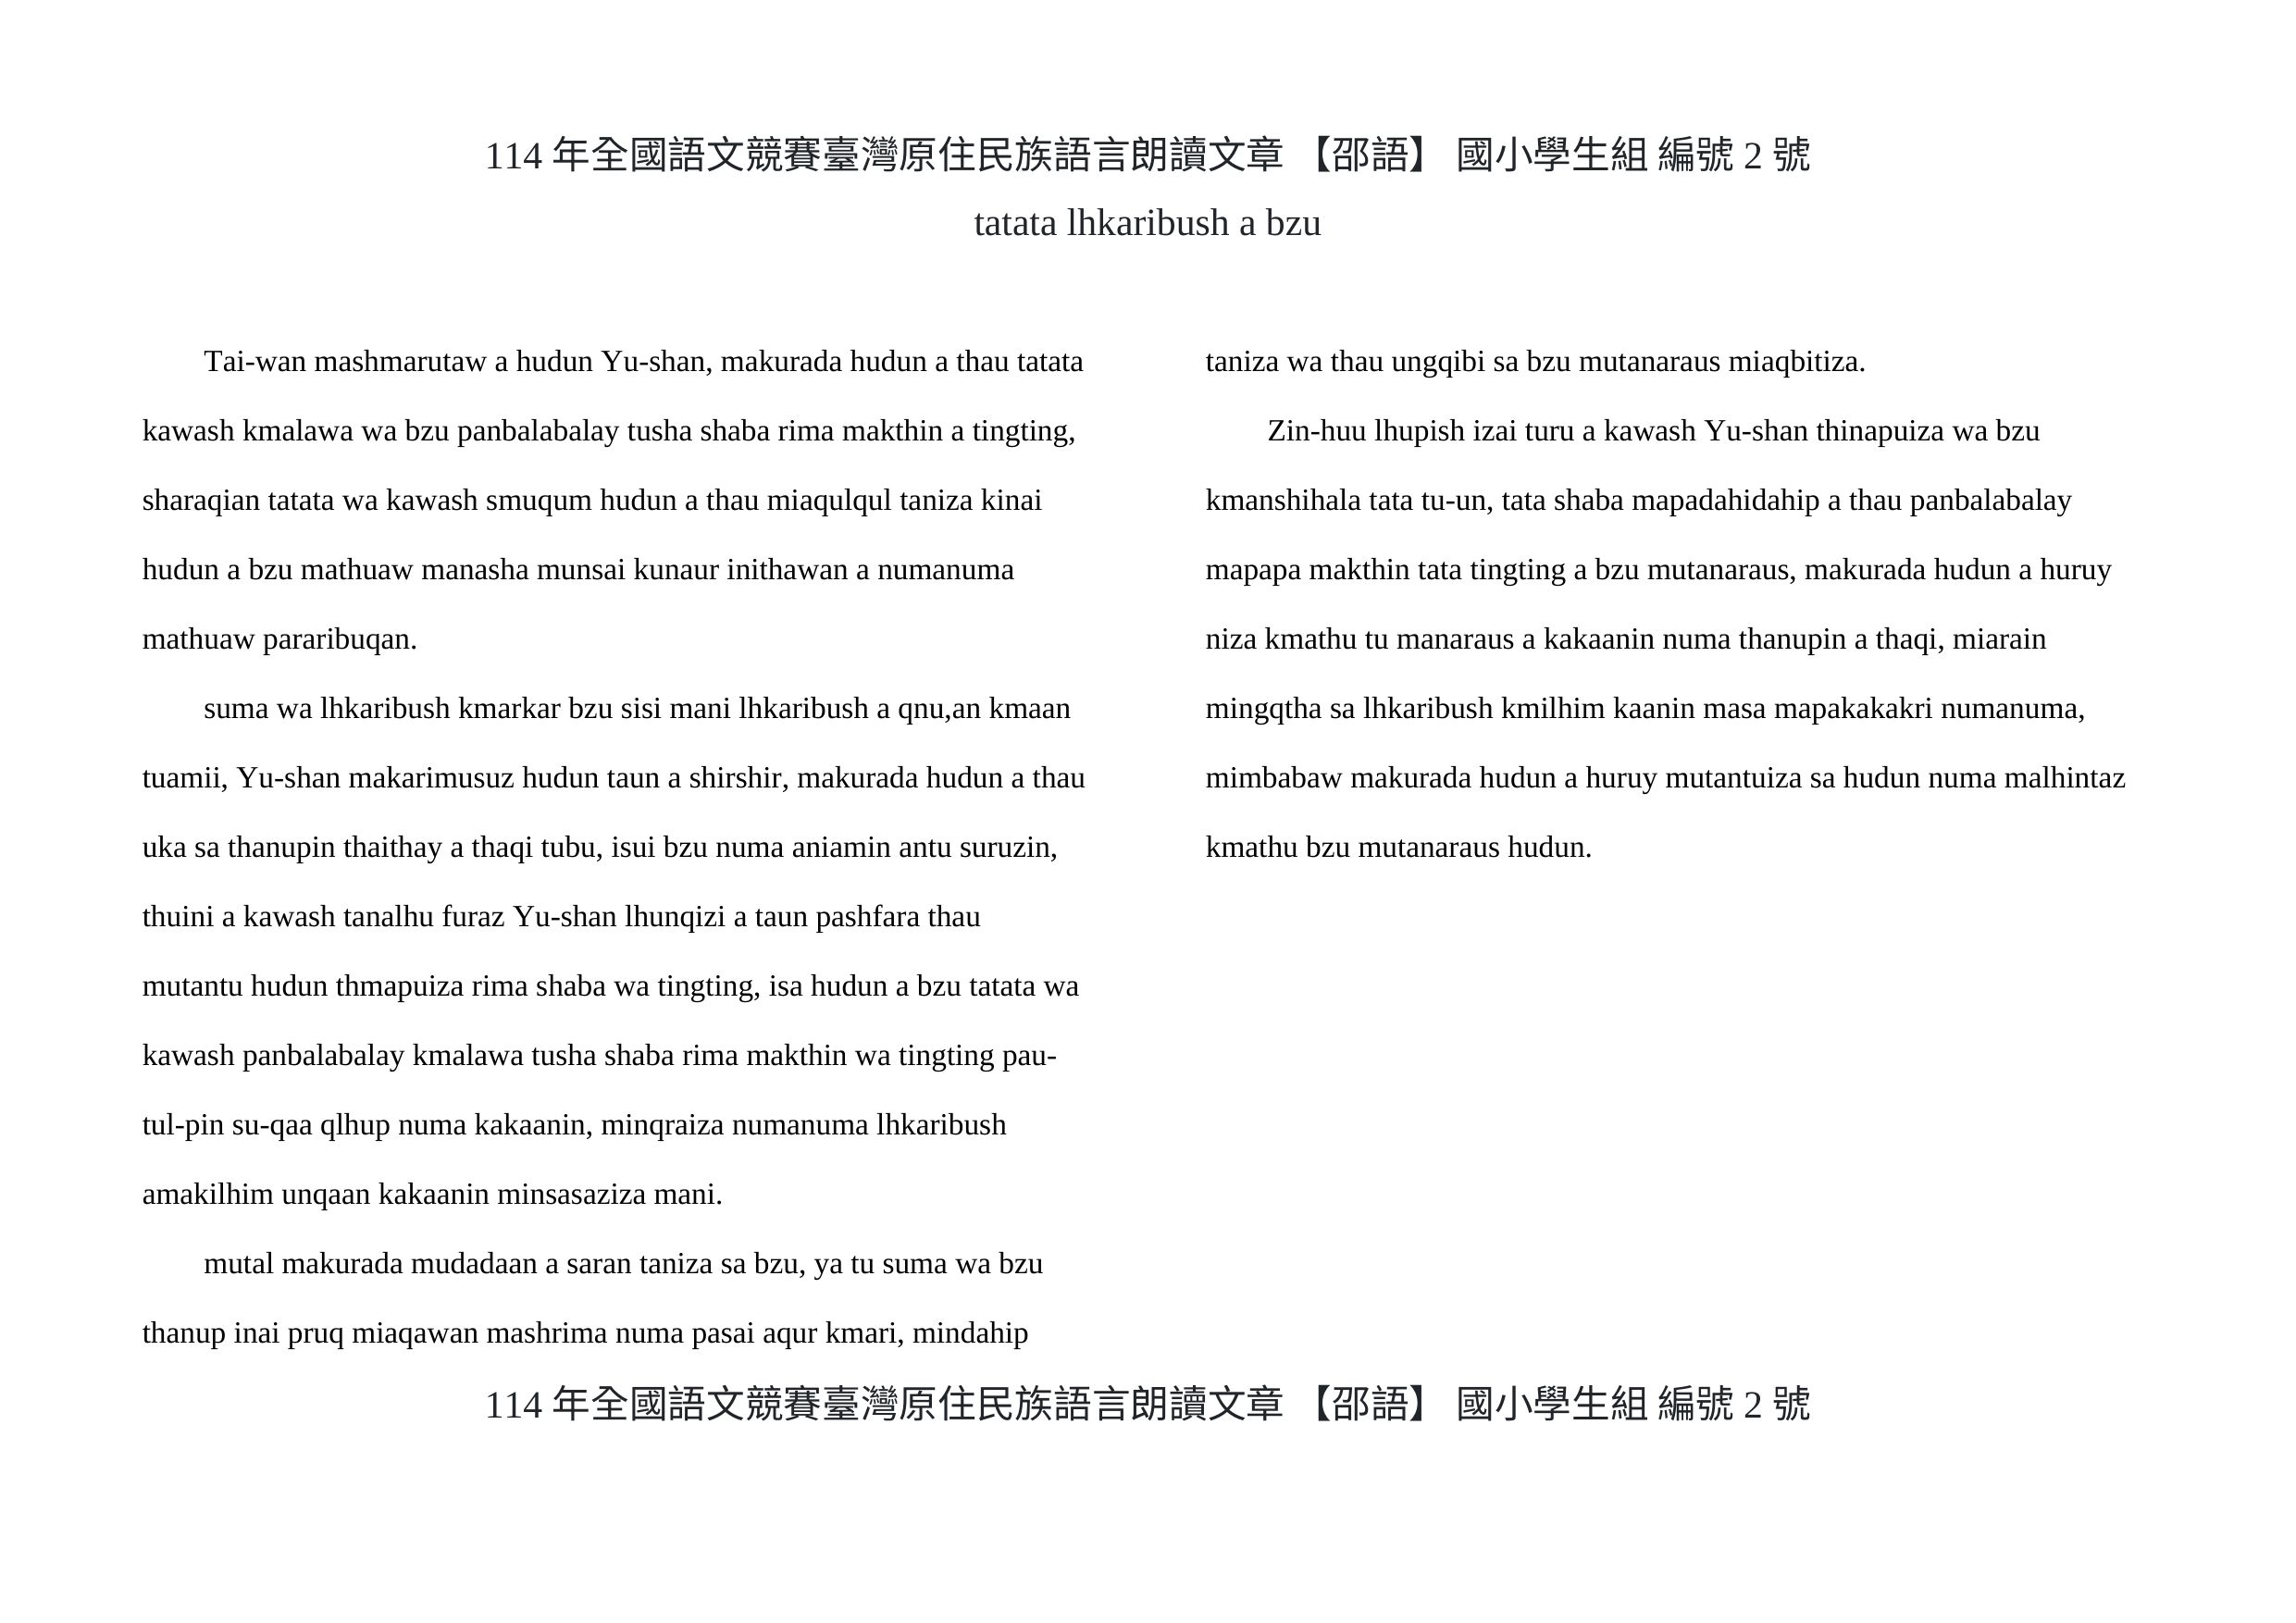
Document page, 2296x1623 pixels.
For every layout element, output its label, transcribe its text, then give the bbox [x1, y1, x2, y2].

text 114 年全國語文競賽臺灣原住民族語言朗讀文章 【邵語】 國小學生組 編號 2 號 [142, 118, 2153, 187]
text Zin-huu lhupish izai turu a kawash Yu-shan thinapuiza wa bzu kmanshihala tata tu-un, tata shaba mapadahidahip a thau panbalabalay mapapa makthin tata tingting a bzu mutanaraus, makurada hudun a huruy niza kmathu tu manaraus a kakaanin numa thanupin a thaqi, miarain mingqtha sa lhkaribush kmilhim kaanin masa mapakakakri numanuma, mimbabaw makurada hudun a huruy mutantuiza sa hudun numa malhintaz kmathu bzu mutanaraus hudun. [1206, 395, 2153, 881]
text 114 年全國語文競賽臺灣原住民族語言朗讀文章 【邵語】 國小學生組 編號 2 號 [142, 1367, 2153, 1436]
text suma wa lhkaribush kmarkar bzu sisi mani lhkaribush a qnu,an kmaan tuamii, Yu-shan makarimusuz hudun taun a shirshir, makurada hudun a thau uka sa thanupin thaithay a thaqi tubu, isui bzu numa aniamin antu suruzin, thuini a kawash tanalhu furaz Yu-shan lhunqizi a taun pashfara thau mutantu hudun thmapuiza rima shaba wa tingting, isa hudun a bzu tatata wa kawash panbalabalay kmalawa tusha shaba rima makthin wa tingting pau-tul-pin su-qaa qlhup numa kakaanin, minqraiza numanuma lhkaribush amakilhim unqaan kakaanin minsasaziza mani. [142, 673, 1090, 1228]
text mutal makurada mudadaan a saran taniza sa bzu, ya tu suma wa bzu thanup inai pruq miaqawan mashrima numa pasai aqur kmari, mindahip taniza wa thau ungqibi sa bzu mutanaraus miaqbitiza. [1206, 326, 2153, 395]
text Tai-wan mashmarutaw a hudun Yu-shan, makurada hudun a thau tatata kawash kmalawa wa bzu panbalabalay tusha shaba rima makthin a tingting, sharaqian tatata wa kawash smuqum hudun a thau miaqulqul taniza kinai hudun a bzu mathuaw manasha munsai kunaur inithawan a numanuma mathuaw pararibuqan. [142, 326, 1090, 673]
text tatata lhkaribush a bzu [142, 187, 2153, 256]
text mutal makurada mudadaan a saran taniza sa bzu, ya tu suma wa bzu thanup inai pruq miaqawan mashrima numa pasai aqur kmari, mindahip taniza wa thau ungqibi sa bzu mutanaraus miaqbitiza. [142, 1228, 1090, 1367]
